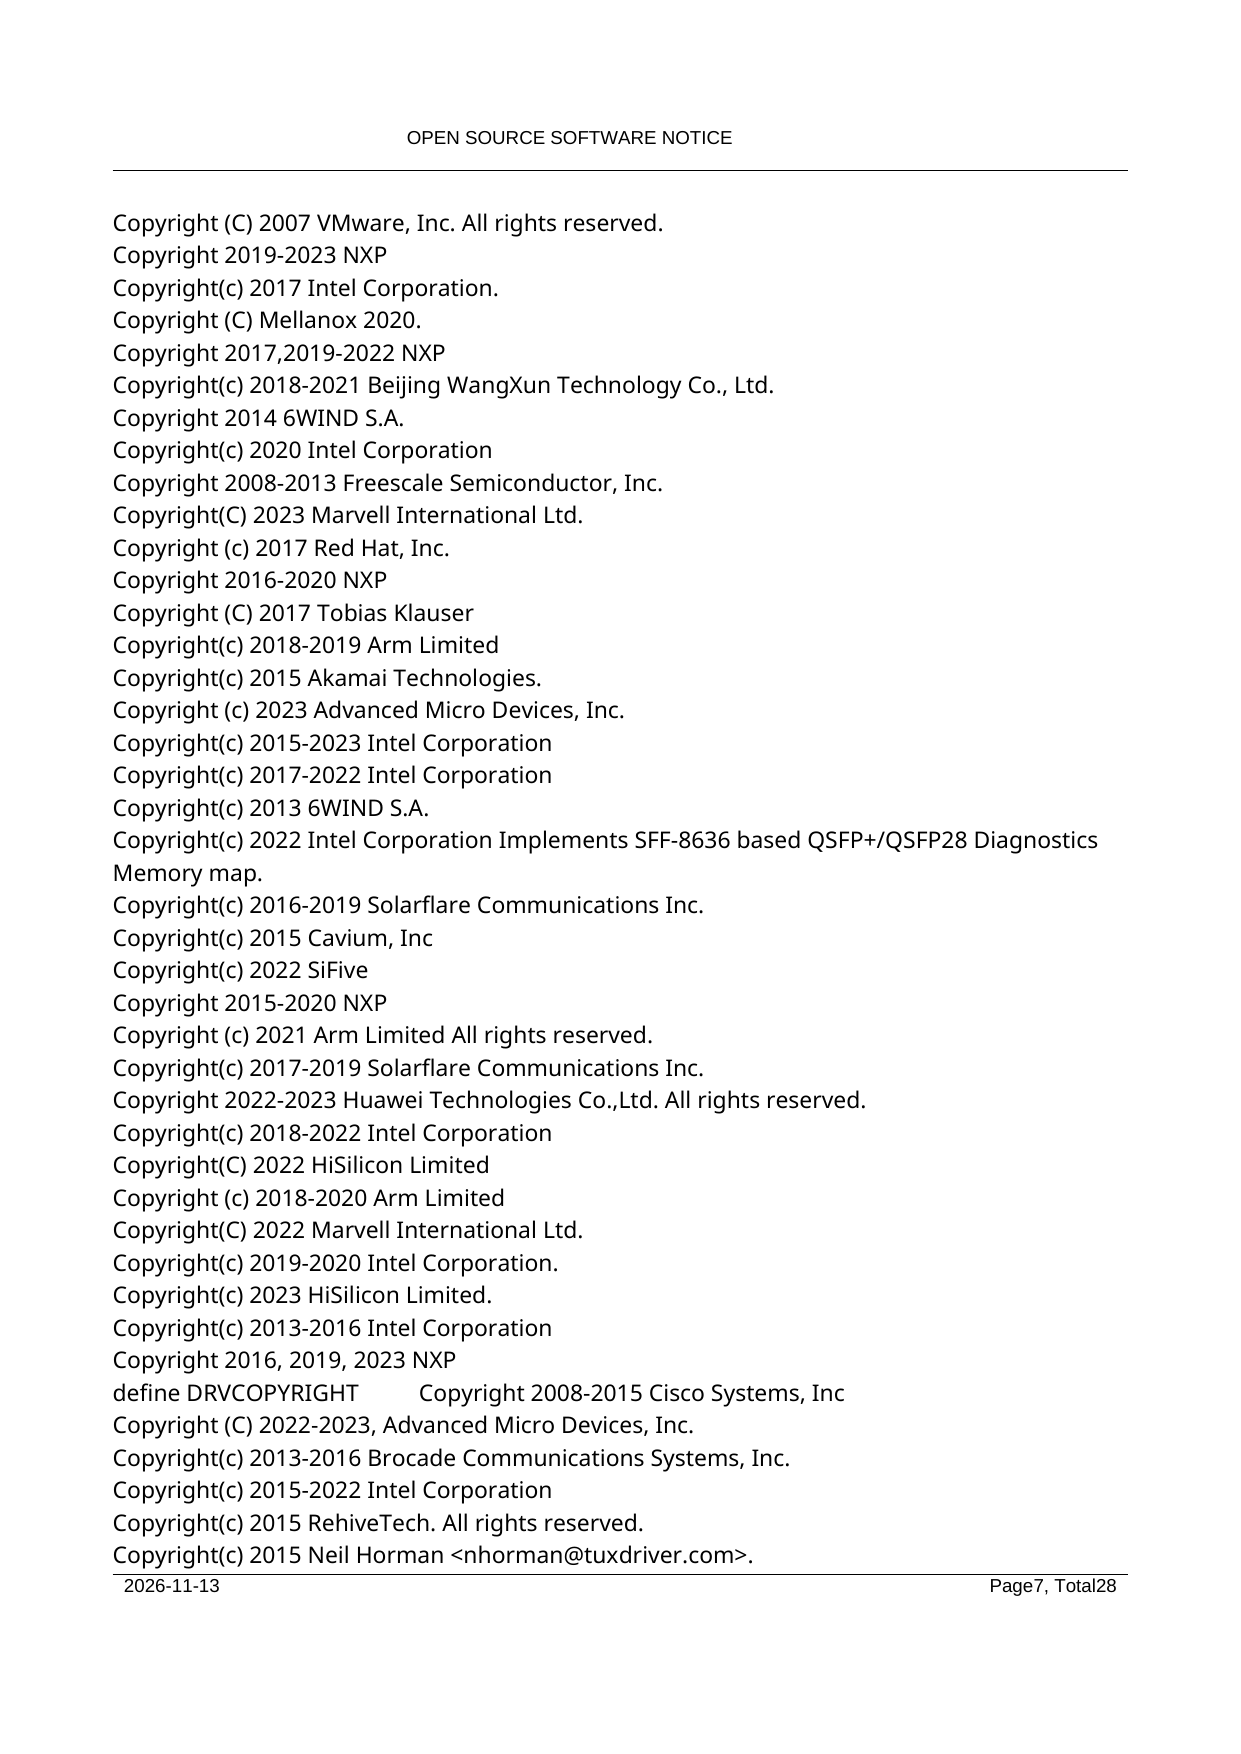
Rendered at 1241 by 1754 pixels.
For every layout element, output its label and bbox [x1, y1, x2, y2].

text [112, 206, 1128, 1571]
